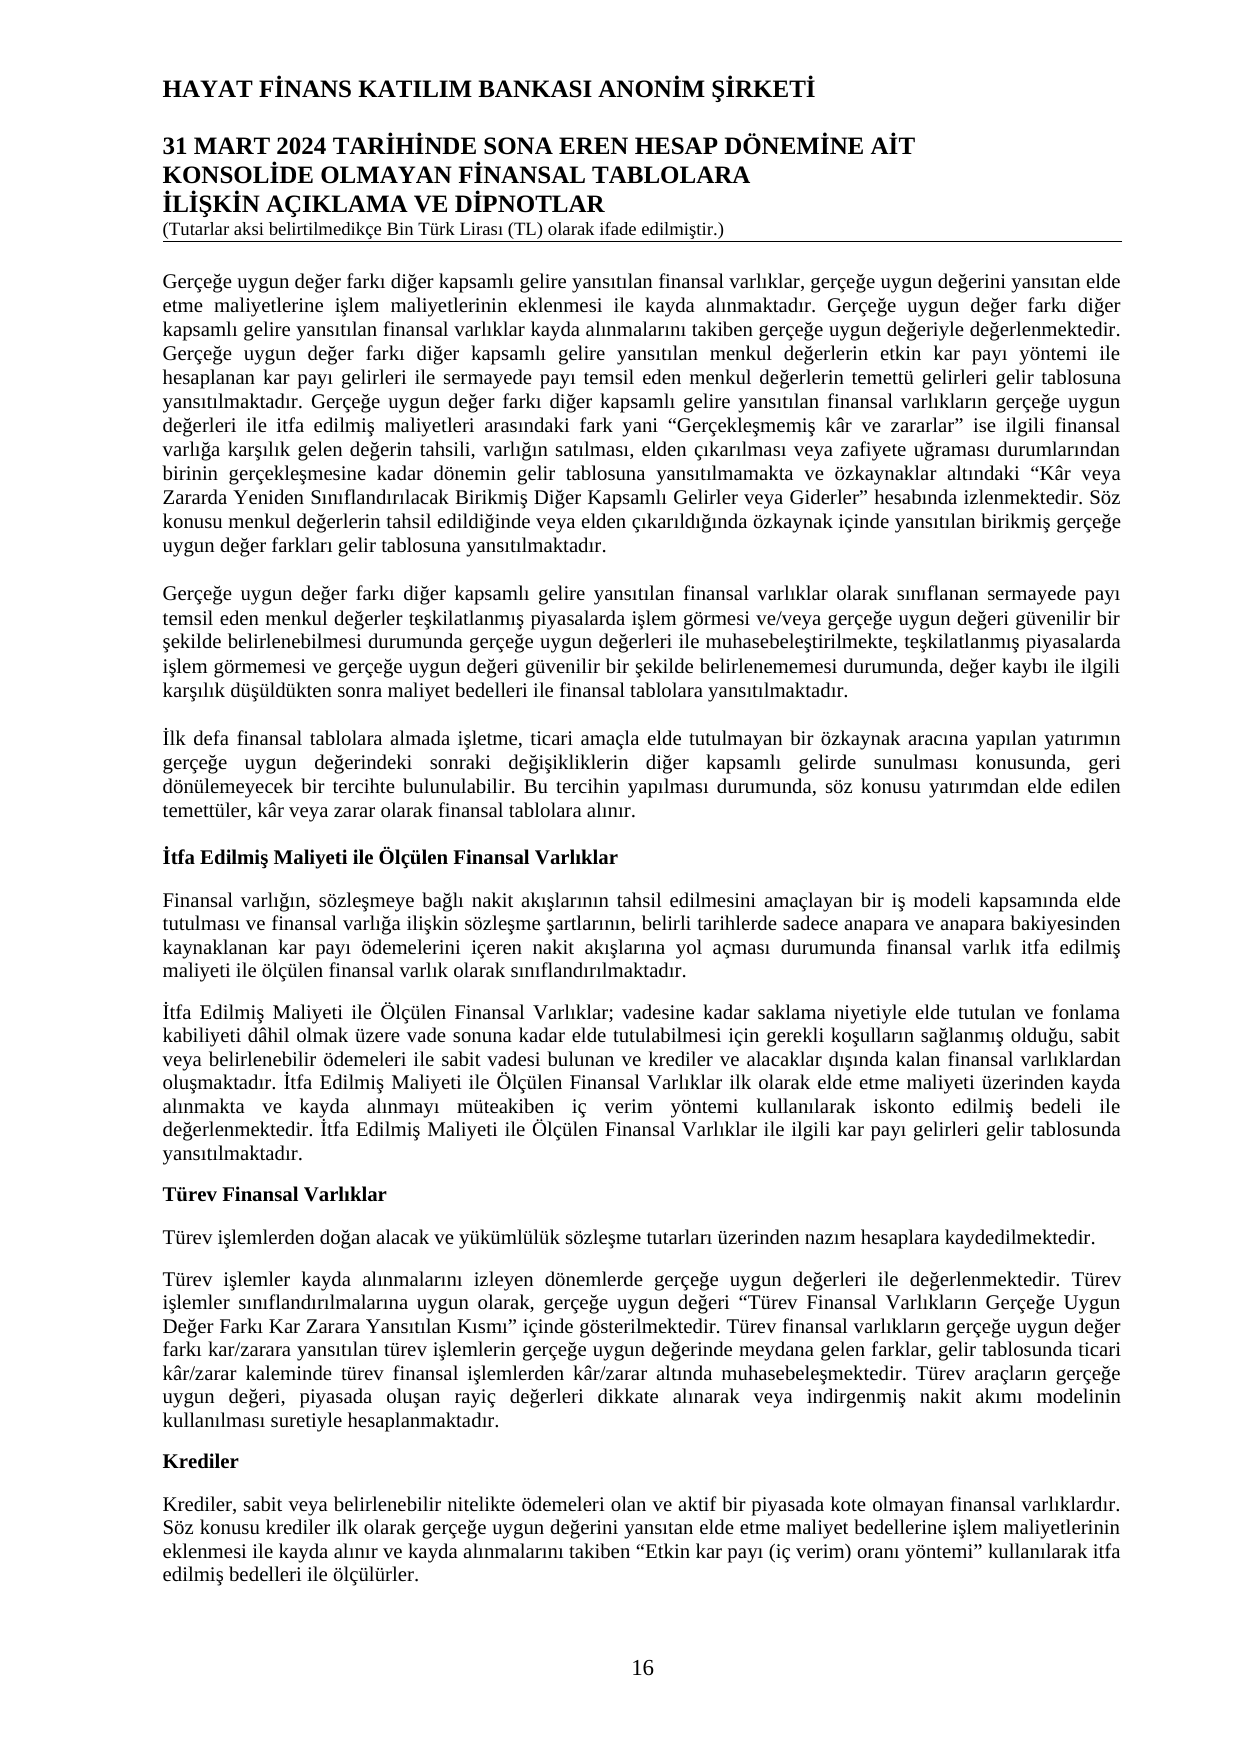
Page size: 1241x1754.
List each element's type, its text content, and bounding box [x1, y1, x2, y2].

text Krediler [103, 1450, 1103, 1473]
text İtfa Edilmiş Maliyeti ile Ölçülen Finansal Varlıklar [162, 846, 1103, 869]
text Finansal varlığın, sözleşmeye bağlı nakit akışlarının tahsil edilmesini amaçlayan bir iş modeli kapsamında elde tutulması ve finansal varlığa ilişkin sözleşme şartlarının, belirli tarihlerde sadece anapara ve anapara bakiyesinden kaynaklanan kar payı ödemelerini içeren nakit akışlarına yol açması durumunda finansal varlık itfa edilmiş maliyeti ile ölçülen finansal varlık olarak sınıflandırılmaktadır. [162, 888, 1122, 982]
text İlk defa finansal tablolara almada işletme, ticari amaçla elde tutulmayan bir özkaynak aracına yapılan yatırımın gerçeğe uygun değerindeki sonraki değişikliklerin diğer kapsamlı gelirde sunulması konusunda, geri dönülemeyecek bir tercihte bulunulabilir. Bu tercihin yapılması durumunda, söz konusu yatırımdan elde edilen temettüler, kâr veya zarar olarak finansal tablolara alınır. [162, 726, 1122, 822]
text Krediler, sabit veya belirlenebilir nitelikte ödemeleri olan ve aktif bir piyasada kote olmayan finansal varlıklardır. Söz konusu krediler ilk olarak gerçeğe uygun değerini yansıtan elde etme maliyet bedellerine işlem maliyetlerinin eklenmesi ile kayda alınır ve kayda alınmalarını takiben “Etkin kar payı (iç verim) oranı yöntemi” kullanılarak itfa edilmiş bedelleri ile ölçülürler. [162, 1493, 1122, 1586]
text Gerçeğe uygun değer farkı diğer kapsamlı gelire yansıtılan finansal varlıklar, gerçeğe uygun değerini yansıtan elde etme maliyetlerine işlem maliyetlerinin eklenmesi ile kayda alınmaktadır. Gerçeğe uygun değer farkı diğer kapsamlı gelire yansıtılan finansal varlıklar kayda alınmalarını takiben gerçeğe uygun değeriyle değerlenmektedir. Gerçeğe uygun değer farkı diğer kapsamlı gelire yansıtılan menkul değerlerin etkin kar payı yöntemi ile hesaplanan kar payı gelirleri ile sermayede payı temsil eden menkul değerlerin temettü gelirleri gelir tablosuna yansıtılmaktadır. Gerçeğe uygun değer farkı diğer kapsamlı gelire yansıtılan finansal varlıkların gerçeğe uygun değerleri ile itfa edilmiş maliyetleri arasındaki fark yani “Gerçekleşmemiş kâr ve zararlar” ise ilgili finansal varlığa karşılık gelen değerin tahsili, varlığın satılması, elden çıkarılması veya zafiyete uğraması durumlarından birinin gerçekleşmesine kadar dönemin gelir tablosuna yansıtılmamakta ve özkaynaklar altındaki “Kâr veya Zararda Yeniden Sınıflandırılacak Birikmiş Diğer Kapsamlı Gelirler veya Giderler” hesabında izlenmektedir. Söz konusu menkul değerlerin tahsil edildiğinde veya elden çıkarıldığında özkaynak içinde yansıtılan birikmiş gerçeğe uygun değer farkları gelir tablosuna yansıtılmaktadır. [162, 268, 1122, 557]
text Türev işlemler kayda alınmalarını izleyen dönemlerde gerçeğe uygun değerleri ile değerlenmektedir. Türev işlemler sınıflandırılmalarına uygun olarak, gerçeğe uygun değeri “Türev Finansal Varlıkların Gerçeğe Uygun Değer Farkı Kar Zarara Yansıtılan Kısmı” içinde gösterilmektedir. Türev finansal varlıkların gerçeğe uygun değer farkı kar/zarara yansıtılan türev işlemlerin gerçeğe uygun değerinde meydana gelen farklar, gelir tablosunda ticari kâr/zarar kaleminde türev finansal işlemlerden kâr/zarar altında muhasebeleşmektedir. Türev araçların gerçeğe uygun değeri, piyasada oluşan rayiç değerleri dikkate alınarak veya indirgenmiş nakit akımı modelinin kullanılması suretiyle hesaplanmaktadır. [162, 1268, 1122, 1432]
text Türev Finansal Varlıklar [103, 1183, 1103, 1207]
text Gerçeğe uygun değer farkı diğer kapsamlı gelire yansıtılan finansal varlıklar olarak sınıflanan sermayede payı temsil eden menkul değerler teşkilatlanmış piyasalarda işlem görmesi ve/veya gerçeğe uygun değeri güvenilir bir şekilde belirlenebilmesi durumunda gerçeğe uygun değerleri ile muhasebeleştirilmekte, teşkilatlanmış piyasalarda işlem görmemesi ve gerçeğe uygun değeri güvenilir bir şekilde belirlenememesi durumunda, değer kaybı ile ilgili karşılık düşüldükten sonra maliyet bedelleri ile finansal tablolara yansıtılmaktadır. [162, 581, 1122, 702]
text İtfa Edilmiş Maliyeti ile Ölçülen Finansal Varlıklar; vadesine kadar saklama niyetiyle elde tutulan ve fonlama kabiliyeti dâhil olmak üzere vade sonuna kadar elde tutulabilmesi için gerekli koşulların sağlanmış olduğu, sabit veya belirlenebilir ödemeleri ile sabit vadesi bulunan ve krediler ve alacaklar dışında kalan finansal varlıklardan oluşmaktadır. İtfa Edilmiş Maliyeti ile Ölçülen Finansal Varlıklar ilk olarak elde etme maliyeti üzerinden kayda alınmakta ve kayda alınmayı müteakiben iç verim yöntemi kullanılarak iskonto edilmiş bedeli ile değerlenmektedir. İtfa Edilmiş Maliyeti ile Ölçülen Finansal Varlıklar ile ilgili kar payı gelirleri gelir tablosunda yansıtılmaktadır. [162, 1001, 1122, 1165]
text Türev işlemlerden doğan alacak ve yükümlülük sözleşme tutarları üzerinden nazım hesaplara kaydedilmektedir. [162, 1226, 1122, 1249]
